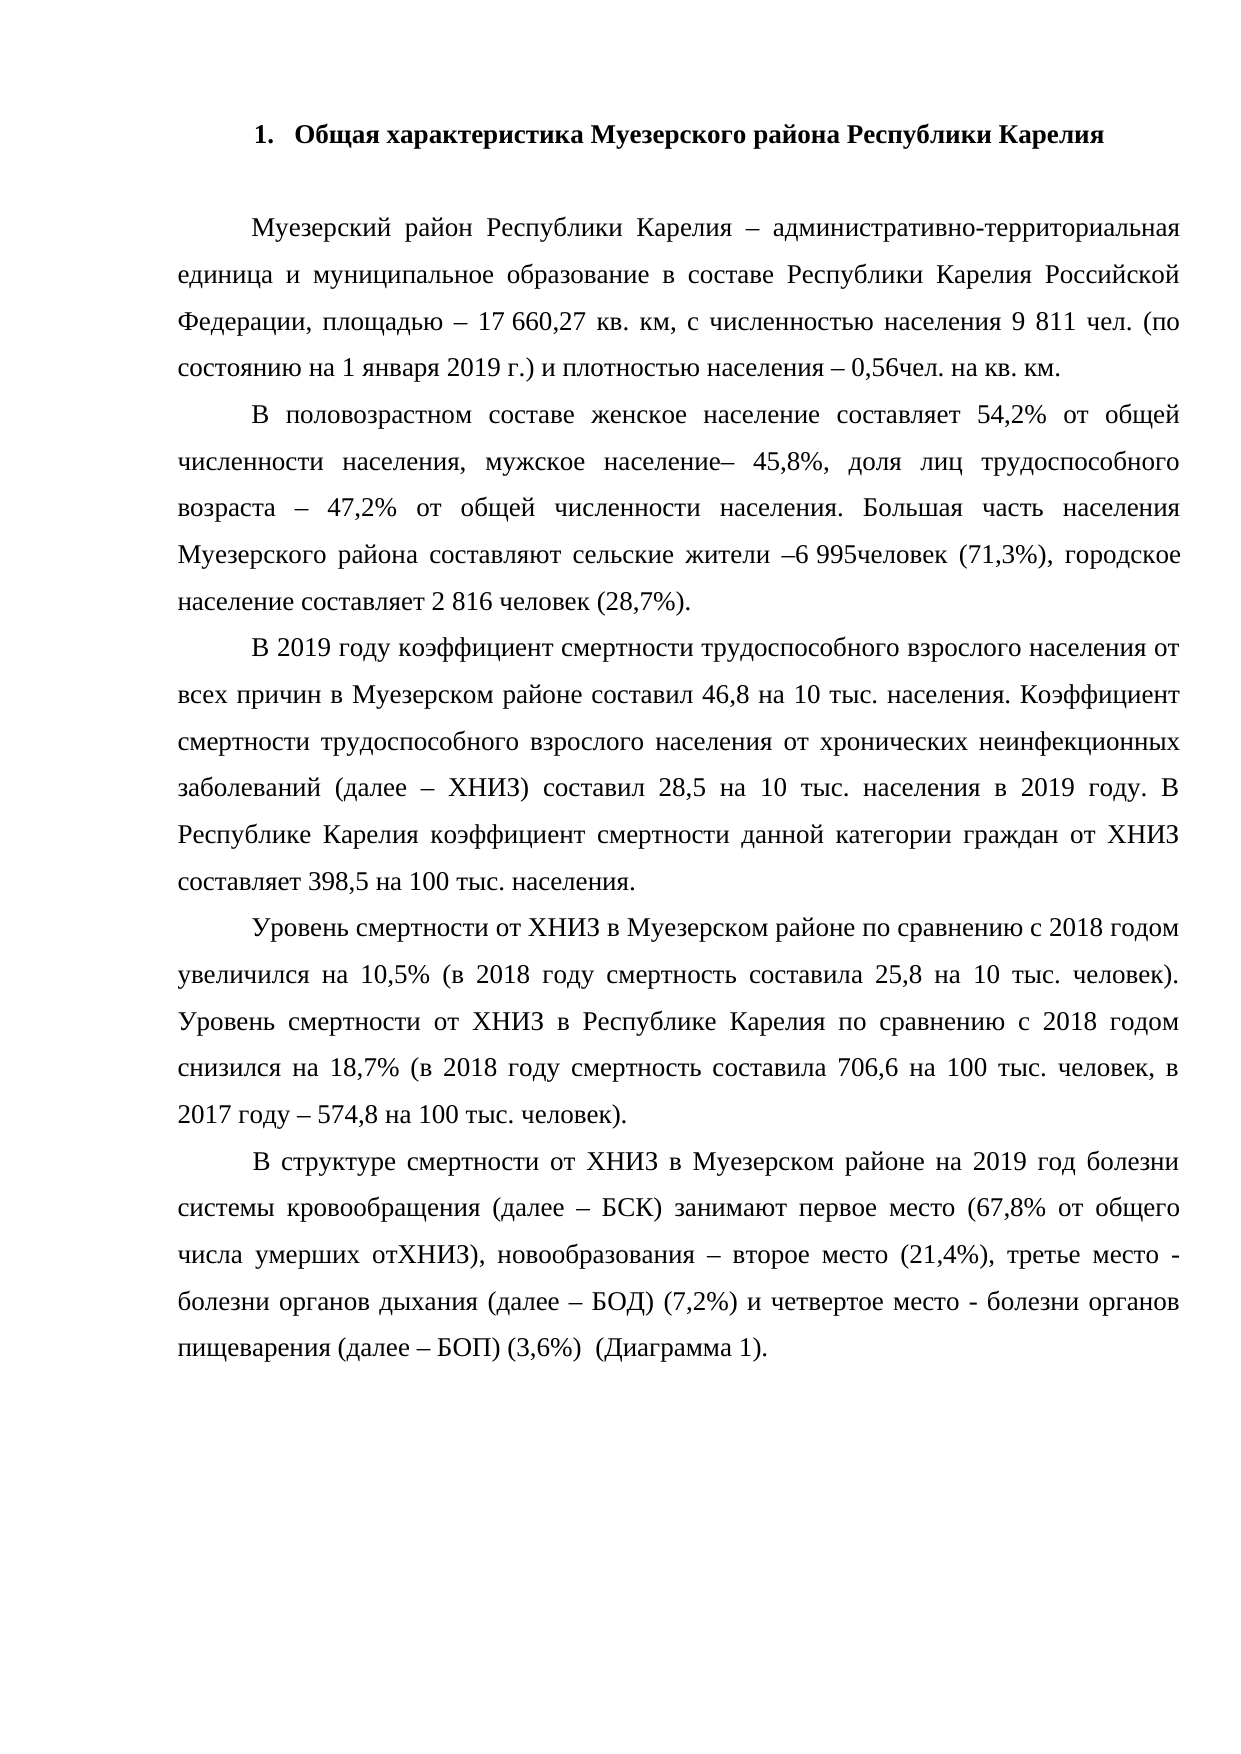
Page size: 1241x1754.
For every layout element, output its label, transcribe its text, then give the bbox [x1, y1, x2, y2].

text Муезерский район Республики Карелия – административно-территориальная единица и муниципальное образование в составе Республики Карелия Российской Федерации, площадью – 17 660,27 кв. км, с численностью населения 9 811 чел. (по состоянию на 1 января .) и плотностью населения – 0,56чел. на кв. км. [177, 211, 1181, 383]
text В 2019 году коэффициент смертности трудоспособного взрослого населения от всех причин в Муезерском районе составил 46,8 на 10 тыс. населения. Коэффициент смертности трудоспособного взрослого населения от хронических неинфекционных заболеваний (далее – ХНИЗ) составил 28,5 на 10 тыс. населения в 2019 году. В Республике Карелия коэффициент смертности данной категории граждан от ХНИЗ составляет 398,5 на 100 тыс. населения. [177, 631, 1181, 896]
text Уровень смертности от ХНИЗ в Муезерском районе по сравнению с 2018 годом увеличился на 10,5% (в 2018 году смертность составила 25,8 на 10 тыс. человек). Уровень смертности от ХНИЗ в Республике Карелия по сравнению с 2018 годом снизился на 18,7% (в 2018 году смертность составила 706,6 на 100 тыс. человек, в 2017 году – 574,8 на 100 тыс. человек). [177, 911, 1181, 1129]
text В структуре смертности от ХНИЗ в Муезерском районе на 2019 год болезни системы кровообращения (далее – БСК) занимают первое место (67,8% от общего числа умерших отХНИЗ), новообразования – второе место (21,4%), третье место - болезни органов дыхания (далее – БОД) (7,2%) и четвертое место - болезни органов пищеварения (далее – БОП) (3,6%) (Диаграмма 1). [177, 1145, 1181, 1363]
text 1. Общая характеристика Муезерского района Республики Карелия [177, 118, 1181, 149]
text В половозрастном составе женское население составляет 54,2% от общей численности населения, мужское население– 45,8%, доля лиц трудоспособного возраста – 47,2% от общей численности населения. Большая часть населения Муезерского района составляют сельские жители –6 995человек (71,3%), городское население составляет 2 816 человек (28,7%). [177, 398, 1181, 616]
